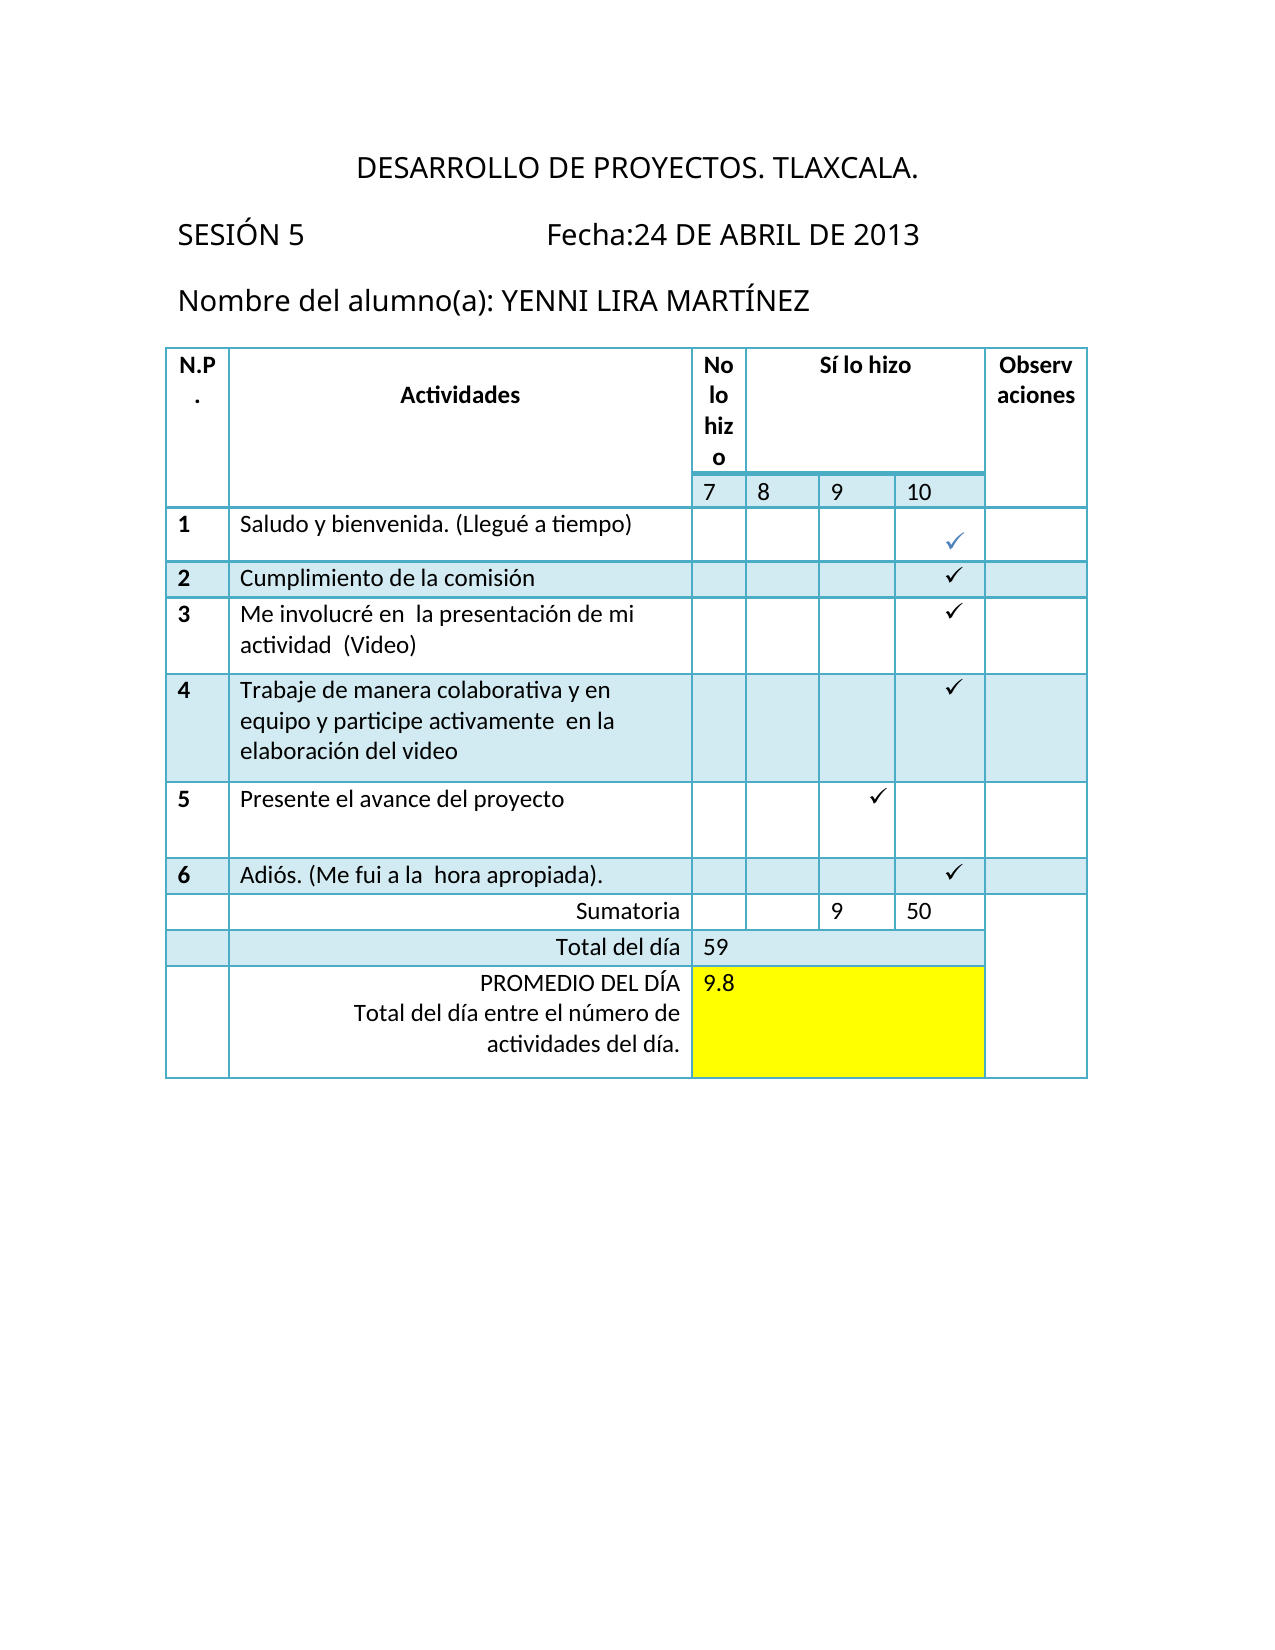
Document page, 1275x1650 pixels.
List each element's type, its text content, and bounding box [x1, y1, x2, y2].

table_cell [747, 783, 818, 857]
table_cell [747, 859, 818, 893]
text SESIÓN 5 Fecha:24 DE ABRIL DE 2013 [177, 214, 1098, 254]
table_cell [896, 783, 984, 857]
table_cell [986, 859, 1086, 893]
table_cell [693, 859, 745, 893]
table_cell [986, 599, 1086, 672]
table_cell 50 [896, 895, 984, 929]
table_cell [747, 509, 818, 560]
table_cell 10 [896, 476, 984, 506]
table_cell [693, 783, 745, 857]
table_cell [820, 859, 894, 893]
table_cell Adiós. (Me fui a la hora apropiada). [230, 859, 691, 893]
table_cell 3 [167, 599, 228, 672]
table_cell Total del día [230, 931, 691, 965]
table_cell 9.8 [693, 967, 984, 1077]
table_cell 7 [693, 476, 745, 506]
table_cell [820, 563, 894, 596]
table_cell [747, 599, 818, 672]
table_header Observaciones [986, 349, 1086, 506]
table_cell [747, 563, 818, 596]
table_cell [693, 895, 745, 929]
table_cell [820, 509, 894, 560]
table_cell [986, 675, 1086, 781]
table_header N.P. [167, 349, 228, 506]
table_cell [896, 509, 984, 560]
table_header Sí lo hizo [747, 349, 984, 471]
table_cell [693, 599, 745, 672]
table_cell PROMEDIO DEL DÍA Total del día entre el número de actividades del día. [230, 967, 691, 1077]
table_cell [747, 675, 818, 781]
table_cell Me involucré en la presentación de mi actividad (Video) [230, 599, 691, 672]
table_cell [167, 967, 228, 1077]
table_cell 9 [820, 895, 894, 929]
table_cell [896, 859, 984, 893]
table_cell [693, 563, 745, 596]
table_cell [896, 563, 984, 596]
table_cell Saludo y bienvenida. (Llegué a tiempo) [230, 509, 691, 560]
table_header No lo hizo [693, 349, 745, 471]
table_cell 4 [167, 675, 228, 781]
table_cell [693, 509, 745, 560]
table_cell [986, 563, 1086, 596]
table_cell [167, 895, 228, 929]
table_cell 59 [693, 931, 984, 965]
table_header Actividades [230, 349, 691, 506]
table_cell 2 [167, 563, 228, 596]
table_cell 6 [167, 859, 228, 893]
table_cell [896, 599, 984, 672]
text Nombre del alumno(a): YENNI LIRA MARTÍNEZ [177, 281, 1098, 320]
table_cell 8 [747, 476, 818, 506]
table_cell [747, 895, 818, 929]
table_cell [820, 783, 894, 857]
table_cell [986, 783, 1086, 857]
table_cell [693, 675, 745, 781]
table_cell 5 [167, 783, 228, 857]
table_cell [167, 931, 228, 965]
table_cell [820, 675, 894, 781]
table_cell [820, 599, 894, 672]
table_cell [986, 895, 1086, 1077]
table_cell 9 [820, 476, 894, 506]
table_cell Sumatoria [230, 895, 691, 929]
table_cell Presente el avance del proyecto [230, 783, 691, 857]
table_cell 1 [167, 509, 228, 560]
text DESARROLLO DE PROYECTOS. TLAXCALA. [177, 148, 1098, 187]
table_cell [896, 675, 984, 781]
table_cell Trabaje de manera colaborativa y en equipo y participe activamente en la elaboración del video [230, 675, 691, 781]
table_cell [986, 509, 1086, 560]
table_cell Cumplimiento de la comisión [230, 563, 691, 596]
